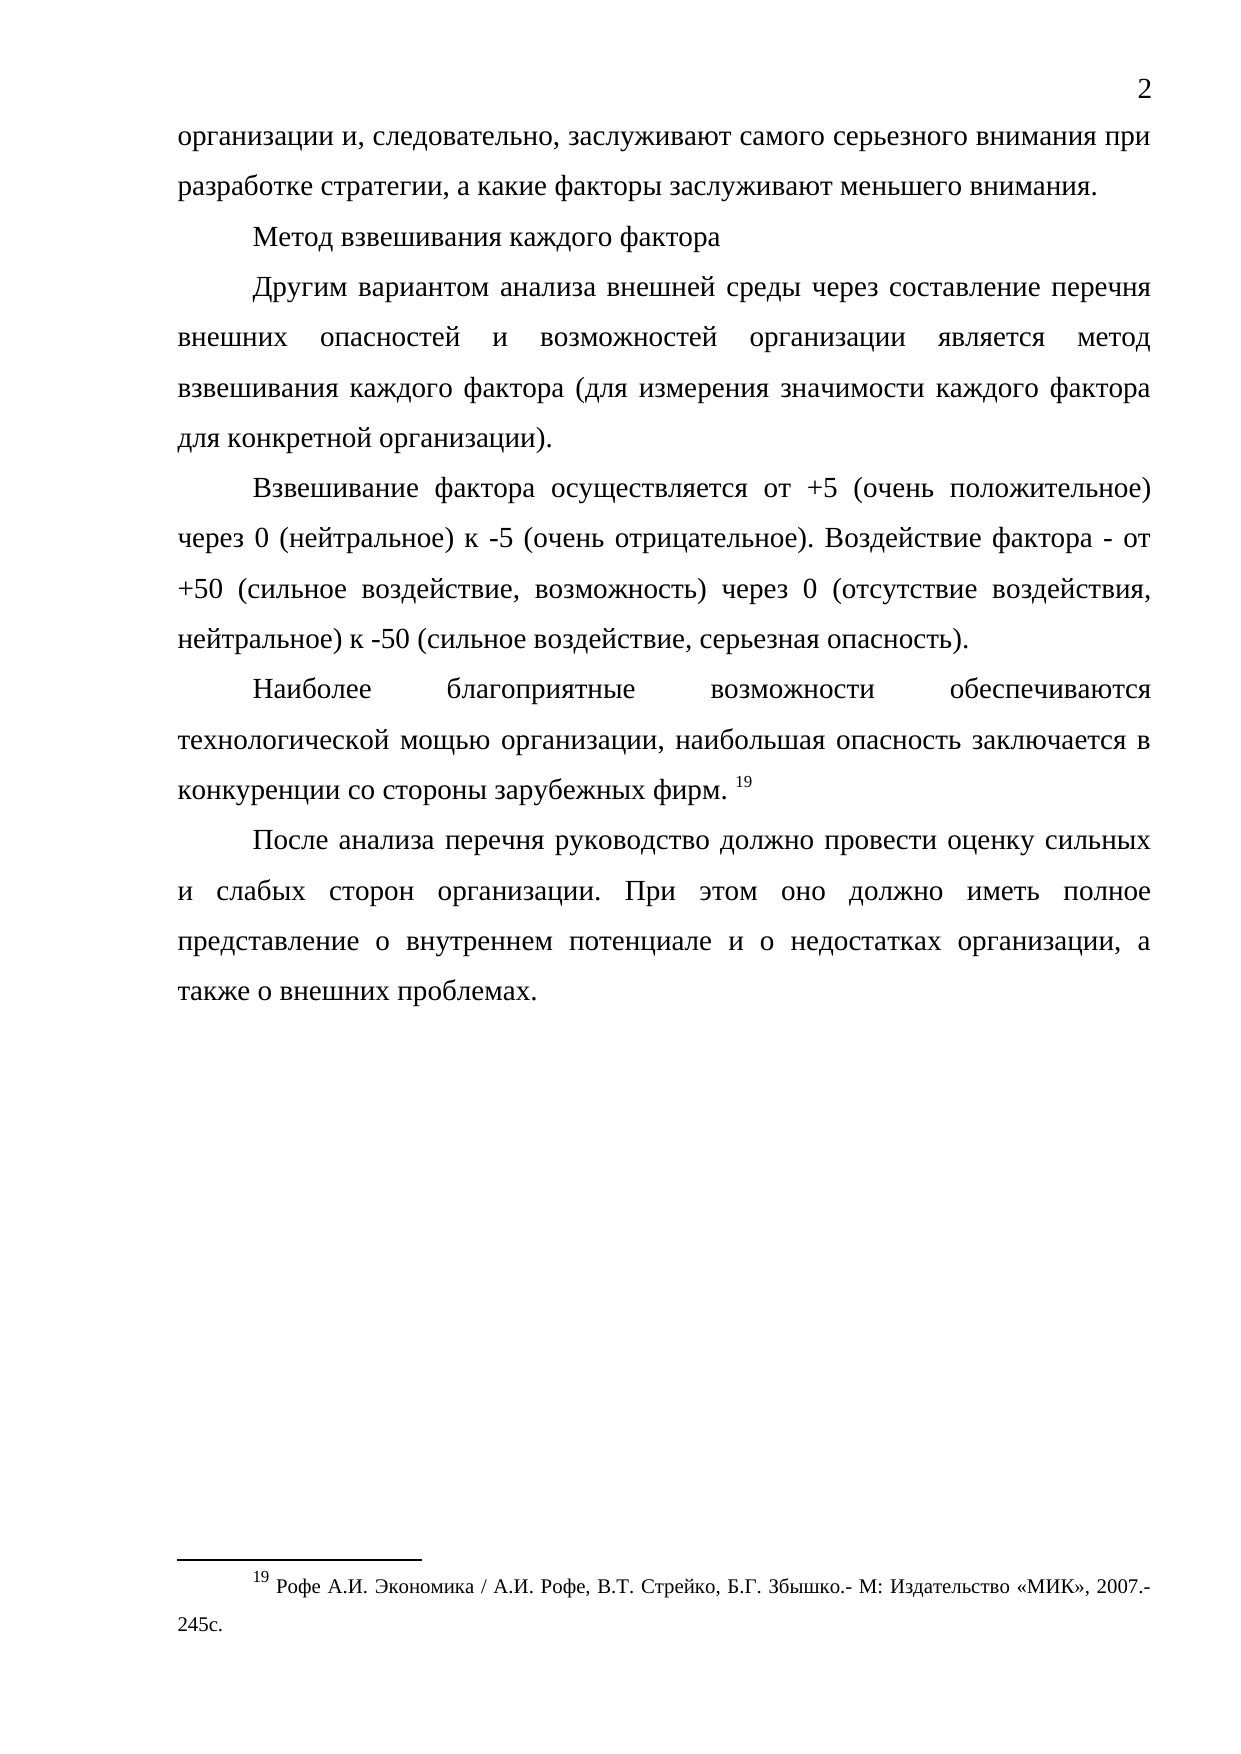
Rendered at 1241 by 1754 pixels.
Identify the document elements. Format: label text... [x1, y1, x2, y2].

text Метод взвешивания каждого фактора [177, 219, 1152, 252]
text Наиболее благоприятные возможности обеспечиваются технологической мощью организации, наибольшая опасность заключается в конкуренции со стороны зарубежных фирм. [177, 672, 1152, 806]
text Взвешивание фактора осуществляется от +5 (очень положительное) через 0 (нейтральное) к -5 (очень отрицательное). Воздействие фактора - от +50 (сильное воздействие, возможность) через 0 (отсутствие воздействия, нейтральное) к -50 (сильное воздействие, серьезная опасность). [177, 470, 1152, 655]
text Другим вариантом анализа внешней среды через составление перечня внешних опасностей и возможностей организации является метод взвешивания каждого фактора (для измерения значимости каждого фактора для конкретной организации). [177, 269, 1152, 453]
text После анализа перечня руководство должно провести оценку сильных и слабых сторон организации. При этом оно должно иметь полное представление о внутреннем потенциале и о недостатках организации, а также о внешних проблемах. [177, 822, 1152, 1007]
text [177, 118, 1152, 202]
